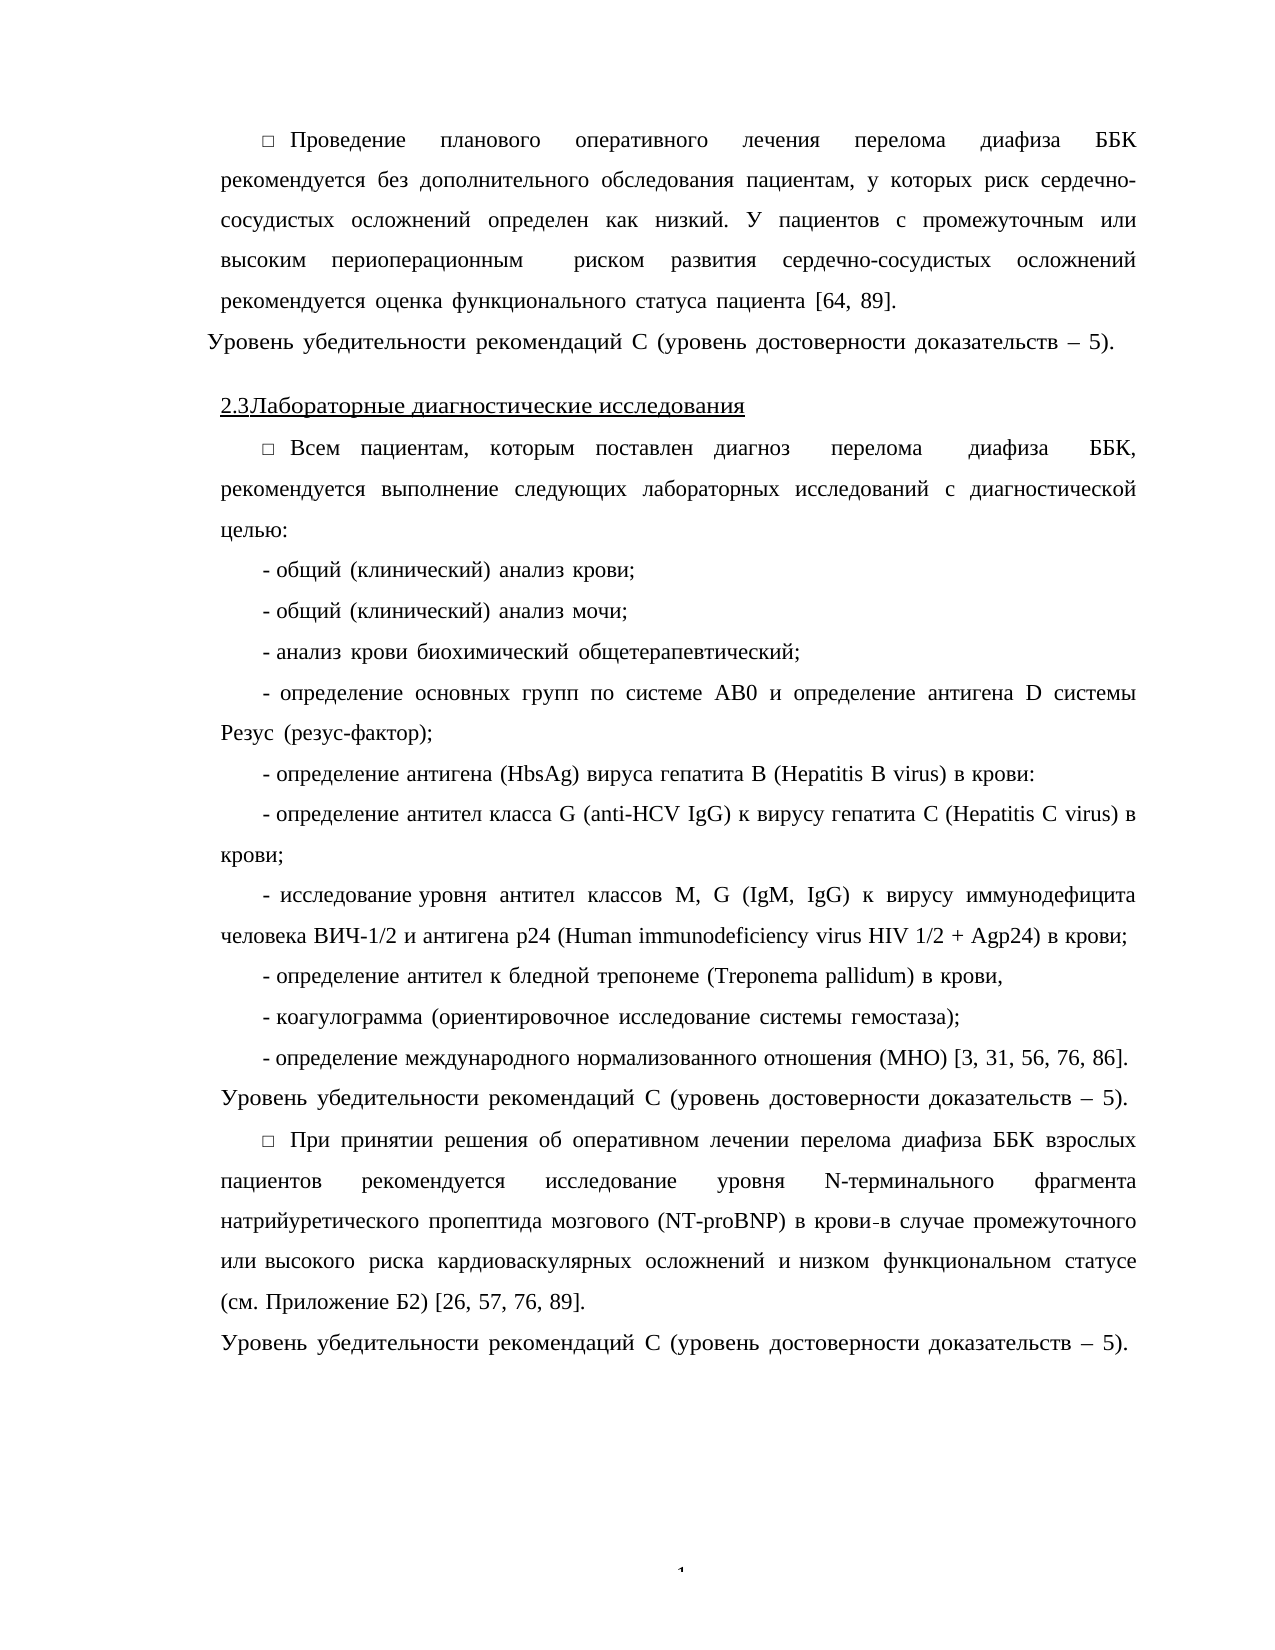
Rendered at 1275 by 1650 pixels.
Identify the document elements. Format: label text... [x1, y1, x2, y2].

list Проведение планового оперативного лечения перелома диафиза ББК рекомендуется без дополнительного обследования пациентам, у которых риск сердечно- сосудистых осложнений определен как низкий. У пациентов с промежуточным или высоким периоперационным риском развития сердечно-сосудистых осложнений рекомендуется оценка функционального статуса пациента [64, 89]. [220, 126, 1136, 313]
text Уровень убедительности рекомендаций C (уровень достоверности доказательств – 5). [220, 1084, 1148, 1111]
list определение антител класса G (anti-HCV IgG) к вирусу гепатита C (Hepatitis C virus) в крови; [220, 800, 1136, 867]
text Уровень убедительности рекомендаций С (уровень достоверности доказательств – 5). [220, 1328, 1148, 1355]
list Всем пациентам, которым поставлен диагноз перелома диафиза ББК, рекомендуется выполнение следующих лабораторных исследований с диагностической целью: [220, 434, 1136, 542]
list Лабораторные диагностические исследования [220, 392, 1148, 418]
list анализ крови биохимический общетерапевтический; [262, 638, 1148, 664]
text Уровень убедительности рекомендаций С (уровень достоверности доказательств – 5). [207, 328, 1148, 354]
list исследование уровня антител классов M, G (IgM, IgG) к вирусу иммунодефицита человека ВИЧ-1/2 и антигена p24 (Human immunodeficiency virus HIV 1/2 + Agp24) в крови; [220, 881, 1136, 948]
list определение антител к бледной трепонеме (Treponema pallidum) в крови, [262, 962, 1148, 989]
list определение антигена (HbsAg) вируса гепатита B (Hepatitis B virus) в крови: [262, 760, 1148, 786]
list определение международного нормализованного отношения (МНО) [3, 31, 56, 76, 86]. [262, 1043, 1148, 1070]
list общий (клинический) анализ мочи; [262, 597, 1148, 624]
list При принятии решения об оперативном лечении перелома диафиза ББК взрослых пациентов рекомендуется исследование уровня N-терминального фрагмента натрийуретического пропептида мозгового (NT-proBNP) в крови в случае промежуточного или высокого риска кардиоваскулярных осложнений и низком функциональном статусе (см. Приложение Б2) [26, 57, 76, 89]. [220, 1126, 1137, 1314]
list определение основных групп по системе AB0 и определение антигена D системы Резус (резус-фактор); [220, 678, 1137, 745]
list коагулограмма (ориентировочное исследование системы гемостаза); [262, 1003, 1148, 1029]
list общий (клинический) анализ крови; [220, 557, 1148, 583]
